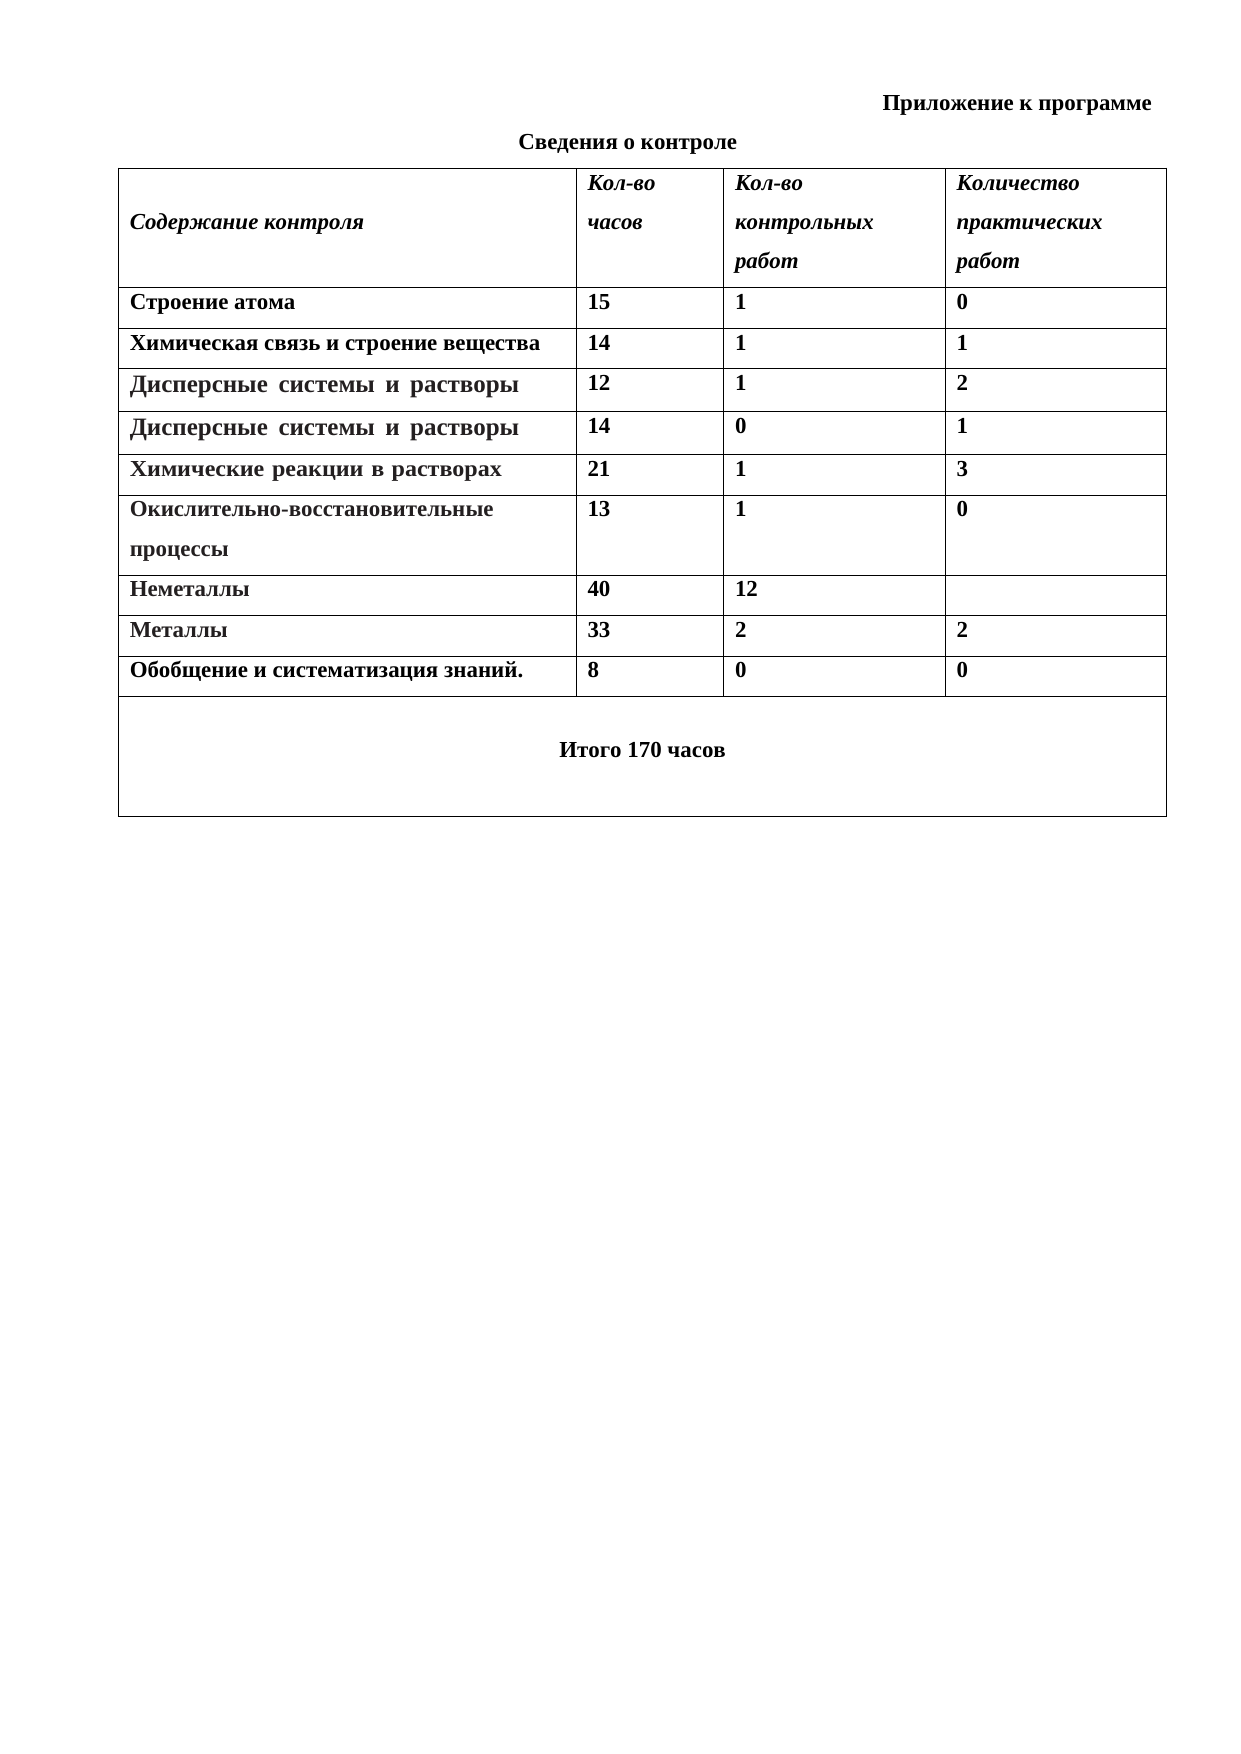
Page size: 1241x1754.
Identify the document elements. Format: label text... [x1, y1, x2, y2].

table_cell 13 [577, 496, 723, 574]
table_cell 21 [577, 455, 723, 494]
table_cell 0 [724, 412, 945, 454]
table_cell Окислительно-восстановительные процессы [119, 496, 576, 574]
table_cell Итого 170 часов [119, 697, 1166, 816]
table_cell 15 [577, 288, 723, 328]
table_header Количество практических работ [946, 169, 1166, 287]
table_cell Неметаллы [119, 576, 576, 615]
table_cell Обобщение и систематизация знаний. [119, 657, 576, 696]
table_header Кол-во часов [577, 169, 723, 287]
table_cell 1 [724, 369, 945, 411]
text Сведения о контроле [103, 128, 1152, 154]
table_cell 1 [724, 329, 945, 368]
table_cell 33 [577, 616, 723, 656]
table_cell 12 [577, 369, 723, 411]
table_cell 1 [946, 329, 1166, 368]
table_cell [946, 576, 1166, 615]
table_cell 0 [946, 657, 1166, 696]
table_cell 14 [577, 329, 723, 368]
table_cell Строение атома [119, 288, 576, 328]
table_cell 1 [946, 412, 1166, 454]
table_cell Металлы [119, 616, 576, 656]
table_cell 2 [724, 616, 945, 656]
table_cell 0 [946, 288, 1166, 328]
table_cell 3 [946, 455, 1166, 494]
table_cell 14 [577, 412, 723, 454]
table_cell Химические реакции в растворах [119, 455, 576, 494]
table_cell 8 [577, 657, 723, 696]
table_cell Дисперсные системы и растворы [119, 369, 576, 411]
table_cell 2 [946, 369, 1166, 411]
text Приложение к программе [103, 89, 1152, 115]
table_cell Дисперсные системы и растворы [119, 412, 576, 454]
table_cell 0 [946, 496, 1166, 574]
table_cell 0 [724, 657, 945, 696]
table_cell 12 [724, 576, 945, 615]
table_header Кол-во контрольных работ [724, 169, 945, 287]
table_header Содержание контроля [119, 169, 576, 287]
table_cell 40 [577, 576, 723, 615]
table_cell 1 [724, 455, 945, 494]
table_cell 1 [724, 288, 945, 328]
table_cell Химическая связь и строение вещества [119, 329, 576, 368]
table_cell 2 [946, 616, 1166, 656]
table_cell 1 [724, 496, 945, 574]
